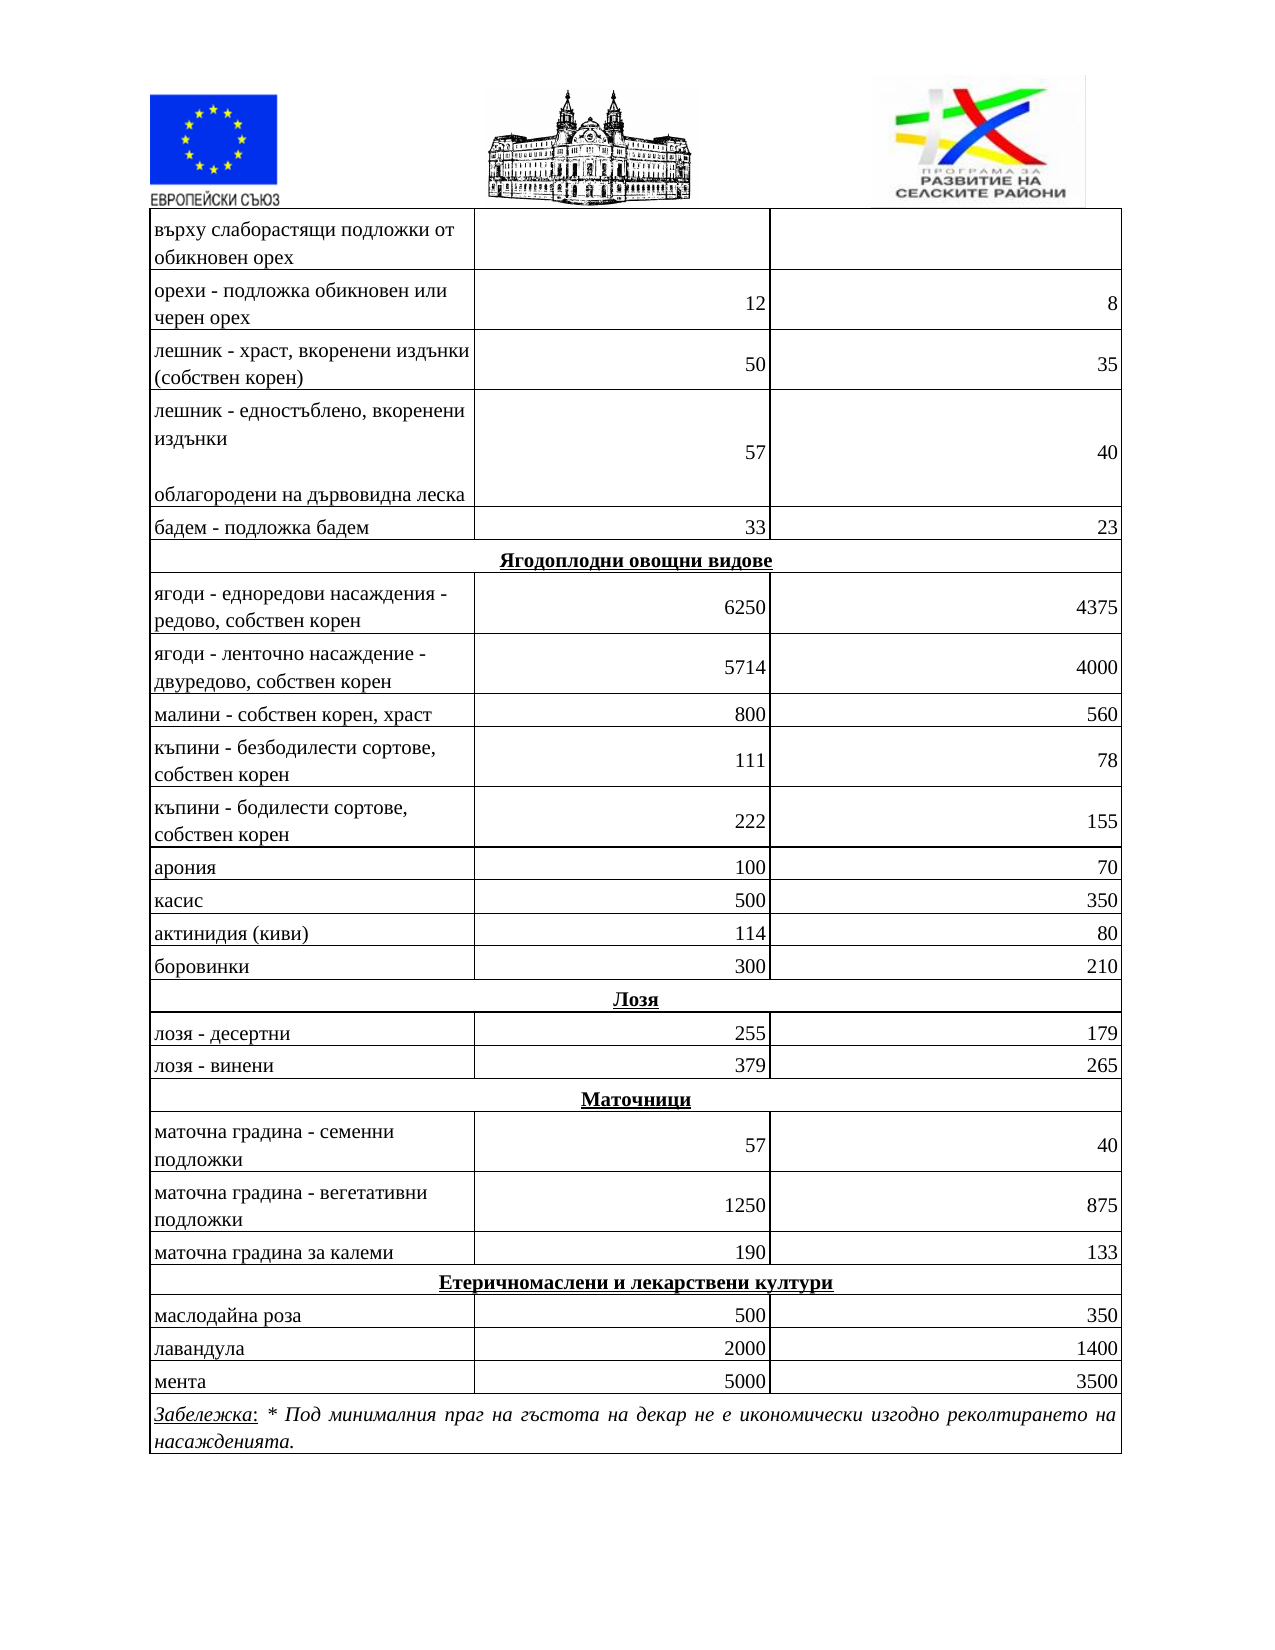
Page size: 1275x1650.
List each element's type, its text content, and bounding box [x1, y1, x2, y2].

table_cell 15 [771, 209, 1121, 269]
table_cell 6250 [475, 573, 769, 632]
table_cell лавандула [151, 1328, 474, 1360]
table_cell 875 [771, 1172, 1121, 1231]
table_cell малини - собствен корен, храст [151, 694, 474, 726]
table_cell 114 [475, 914, 769, 945]
table_cell ягоди - ленточно насаждение - двуредово, собствен корен [151, 634, 474, 693]
table_cell Ягодоплодни овощни видове [151, 540, 1121, 572]
table_cell 560 [771, 694, 1121, 726]
table_cell 222 [475, 787, 769, 846]
table_cell Етеричномаслени и лекарствени култури [151, 1265, 1121, 1294]
table_cell 1400 [771, 1328, 1121, 1360]
table_cell 57 [475, 390, 769, 506]
picture [150, 93, 281, 208]
table_cell 8 [771, 270, 1121, 329]
picture [870, 75, 1087, 208]
table_cell актинидия (киви) [151, 914, 474, 945]
table_cell 12 [475, 270, 769, 329]
table_cell 111 [475, 727, 769, 786]
table_cell 350 [771, 880, 1121, 912]
table_cell 4000 [771, 634, 1121, 693]
table_cell Забележка: * Под минималния праг на гъстота на декар не е икономически изгодно реколтирането на насажденията. [151, 1394, 1121, 1453]
table_cell орехи - интензивни насаждения върху слаборастящи подложки от обикновен орех [151, 209, 474, 269]
table_cell 4375 [771, 573, 1121, 632]
table_cell 3500 [771, 1361, 1121, 1393]
table_cell лозя - винени [151, 1046, 474, 1077]
table_cell 300 [475, 946, 769, 978]
table_cell 40 [771, 390, 1121, 506]
table_cell 500 [475, 880, 769, 912]
table_cell 155 [771, 787, 1121, 846]
table_cell арония [151, 848, 474, 879]
table_cell 5714 [475, 634, 769, 693]
table_cell орехи - подложка обикновен или черен орех [151, 270, 474, 329]
table_cell лешник - едностъблено, вкоренени издънки облагородени на дървовидна леска [151, 390, 474, 506]
table_cell 255 [475, 1013, 769, 1044]
table_cell касис [151, 880, 474, 912]
table_cell маточна градина - вегетативни подложки [151, 1172, 474, 1231]
table_cell ягоди - едноредови насаждения - редово, собствен корен [151, 573, 474, 632]
table_cell лешник - храст, вкоренени издънки (собствен корен) [151, 330, 474, 389]
table_cell 190 [475, 1232, 769, 1264]
table_cell 379 [475, 1046, 769, 1077]
table_cell Маточници [151, 1079, 1121, 1111]
table_cell Лозя [151, 980, 1121, 1011]
table_cell 350 [771, 1295, 1121, 1327]
table_cell къпини - бодилести сортове, собствен корен [151, 787, 474, 846]
table_cell 70 [771, 848, 1121, 879]
table_cell бадем - подложка бадем [151, 507, 474, 539]
table_cell къпини - безбодилести сортове, собствен корен [151, 727, 474, 786]
table_cell боровинки [151, 946, 474, 978]
table_cell 33 [475, 507, 769, 539]
table_cell 80 [771, 914, 1121, 945]
table_cell 500 [475, 1295, 769, 1327]
table_cell лозя - десертни [151, 1013, 474, 1044]
table_cell 100 [475, 848, 769, 879]
table_cell 1250 [475, 1172, 769, 1231]
table_cell маточна градина за калеми [151, 1232, 474, 1264]
table_cell 800 [475, 694, 769, 726]
table_cell маточна градина - семенни подложки [151, 1112, 474, 1171]
table_cell 57 [475, 1112, 769, 1171]
table_cell 5000 [475, 1361, 769, 1393]
table_cell мента [151, 1361, 474, 1393]
table_cell 78 [771, 727, 1121, 786]
table_cell 23 [771, 507, 1121, 539]
table_cell 21 [475, 209, 769, 269]
table_cell 50 [475, 330, 769, 389]
table_cell 2000 [475, 1328, 769, 1360]
table_cell маслодайна роза [151, 1295, 474, 1327]
picture [483, 86, 699, 208]
table_cell 179 [771, 1013, 1121, 1044]
table_cell 265 [771, 1046, 1121, 1077]
table_cell 40 [771, 1112, 1121, 1171]
table_cell 35 [771, 330, 1121, 389]
table_cell 133 [771, 1232, 1121, 1264]
table_cell 210 [771, 946, 1121, 978]
